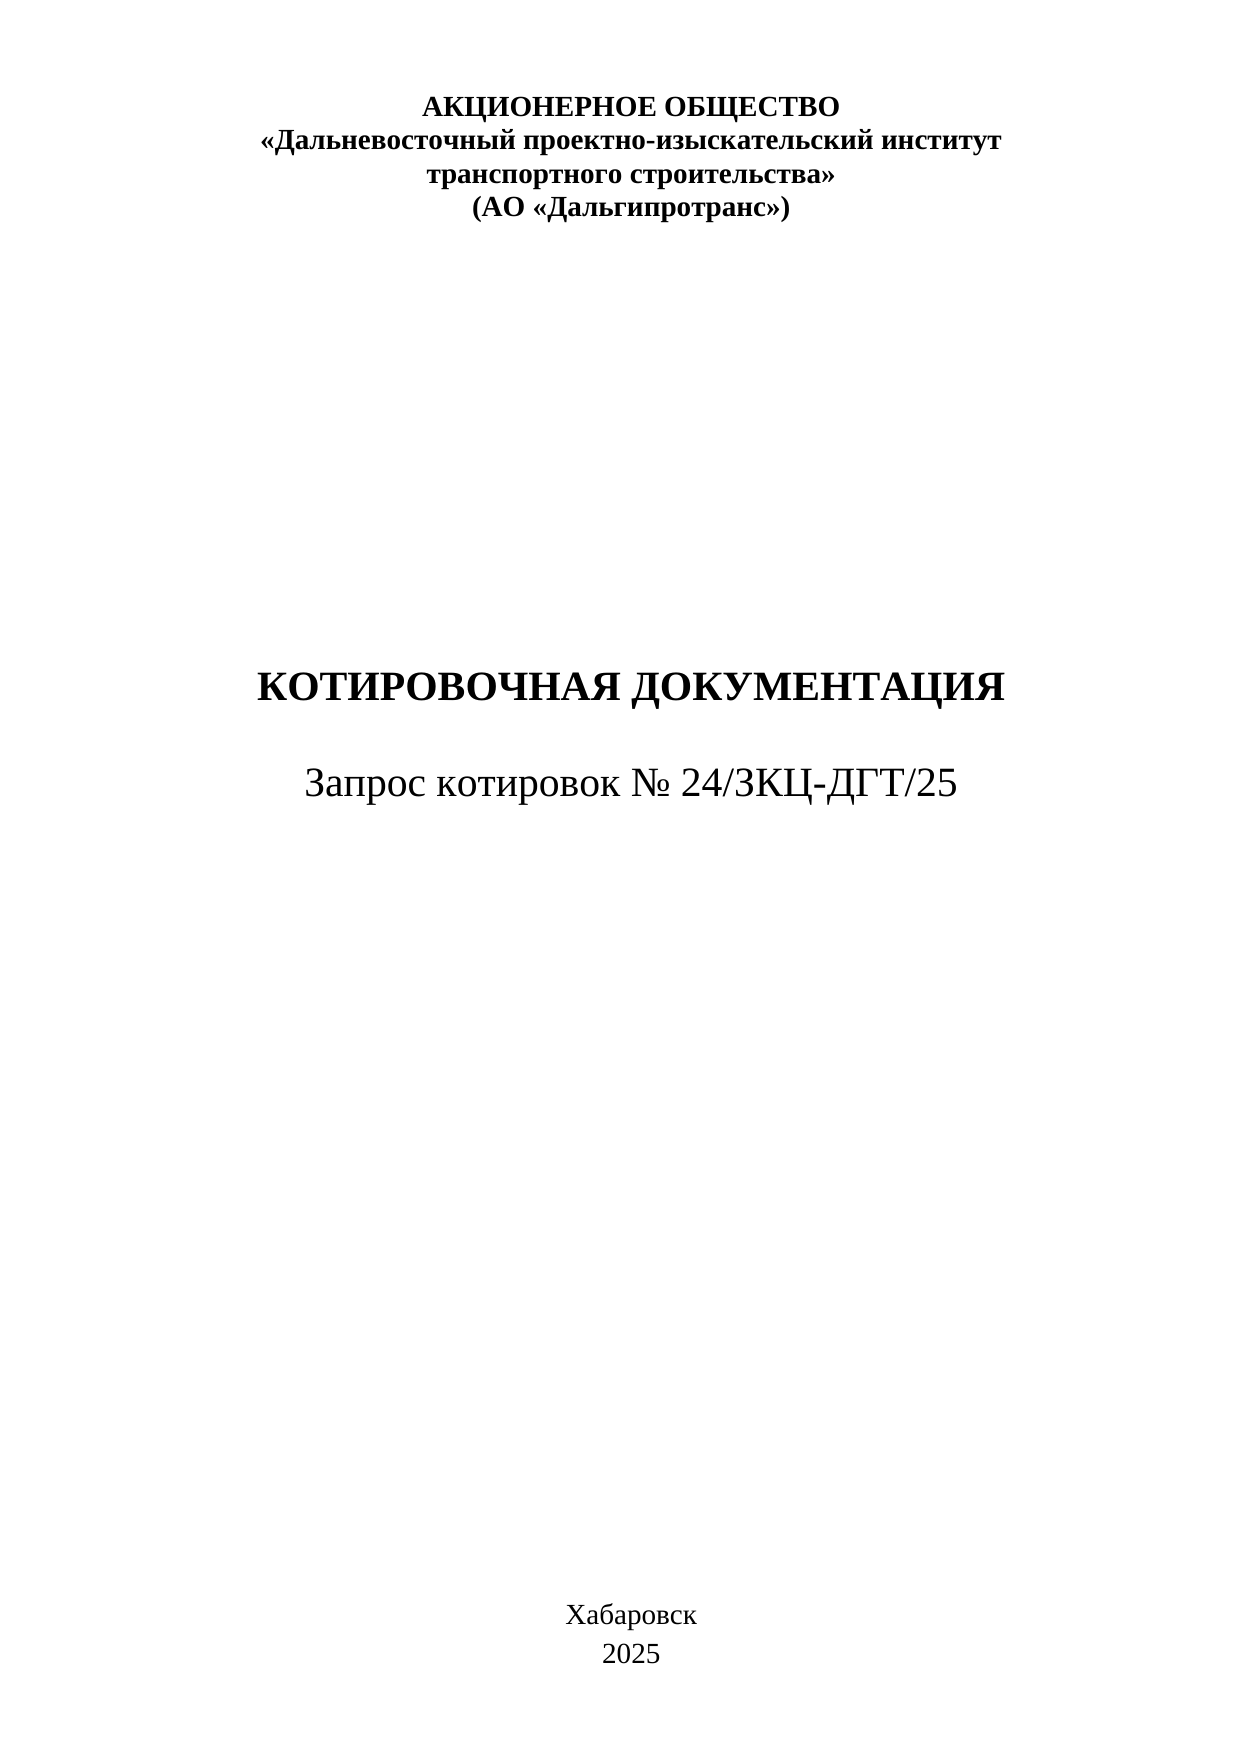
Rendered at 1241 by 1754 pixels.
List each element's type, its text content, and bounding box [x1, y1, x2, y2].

text КОТИРОВОЧНАЯ ДОКУМЕНТАЦИЯ [118, 661, 1144, 709]
text транспортного строительства» [118, 156, 1144, 189]
text АКЦИОНЕРНОЕ ОБЩЕСТВО [118, 89, 1144, 122]
text 2025 [118, 1637, 1144, 1670]
text (АО «Дальгипротранс») [118, 189, 1144, 223]
text «Дальневосточный проектно-изыскательский институт [118, 122, 1144, 156]
text Запрос котировок № 24/ЗКЦ-ДГТ/25 [118, 757, 1144, 805]
subtitle Хабаровск [118, 1597, 1144, 1630]
